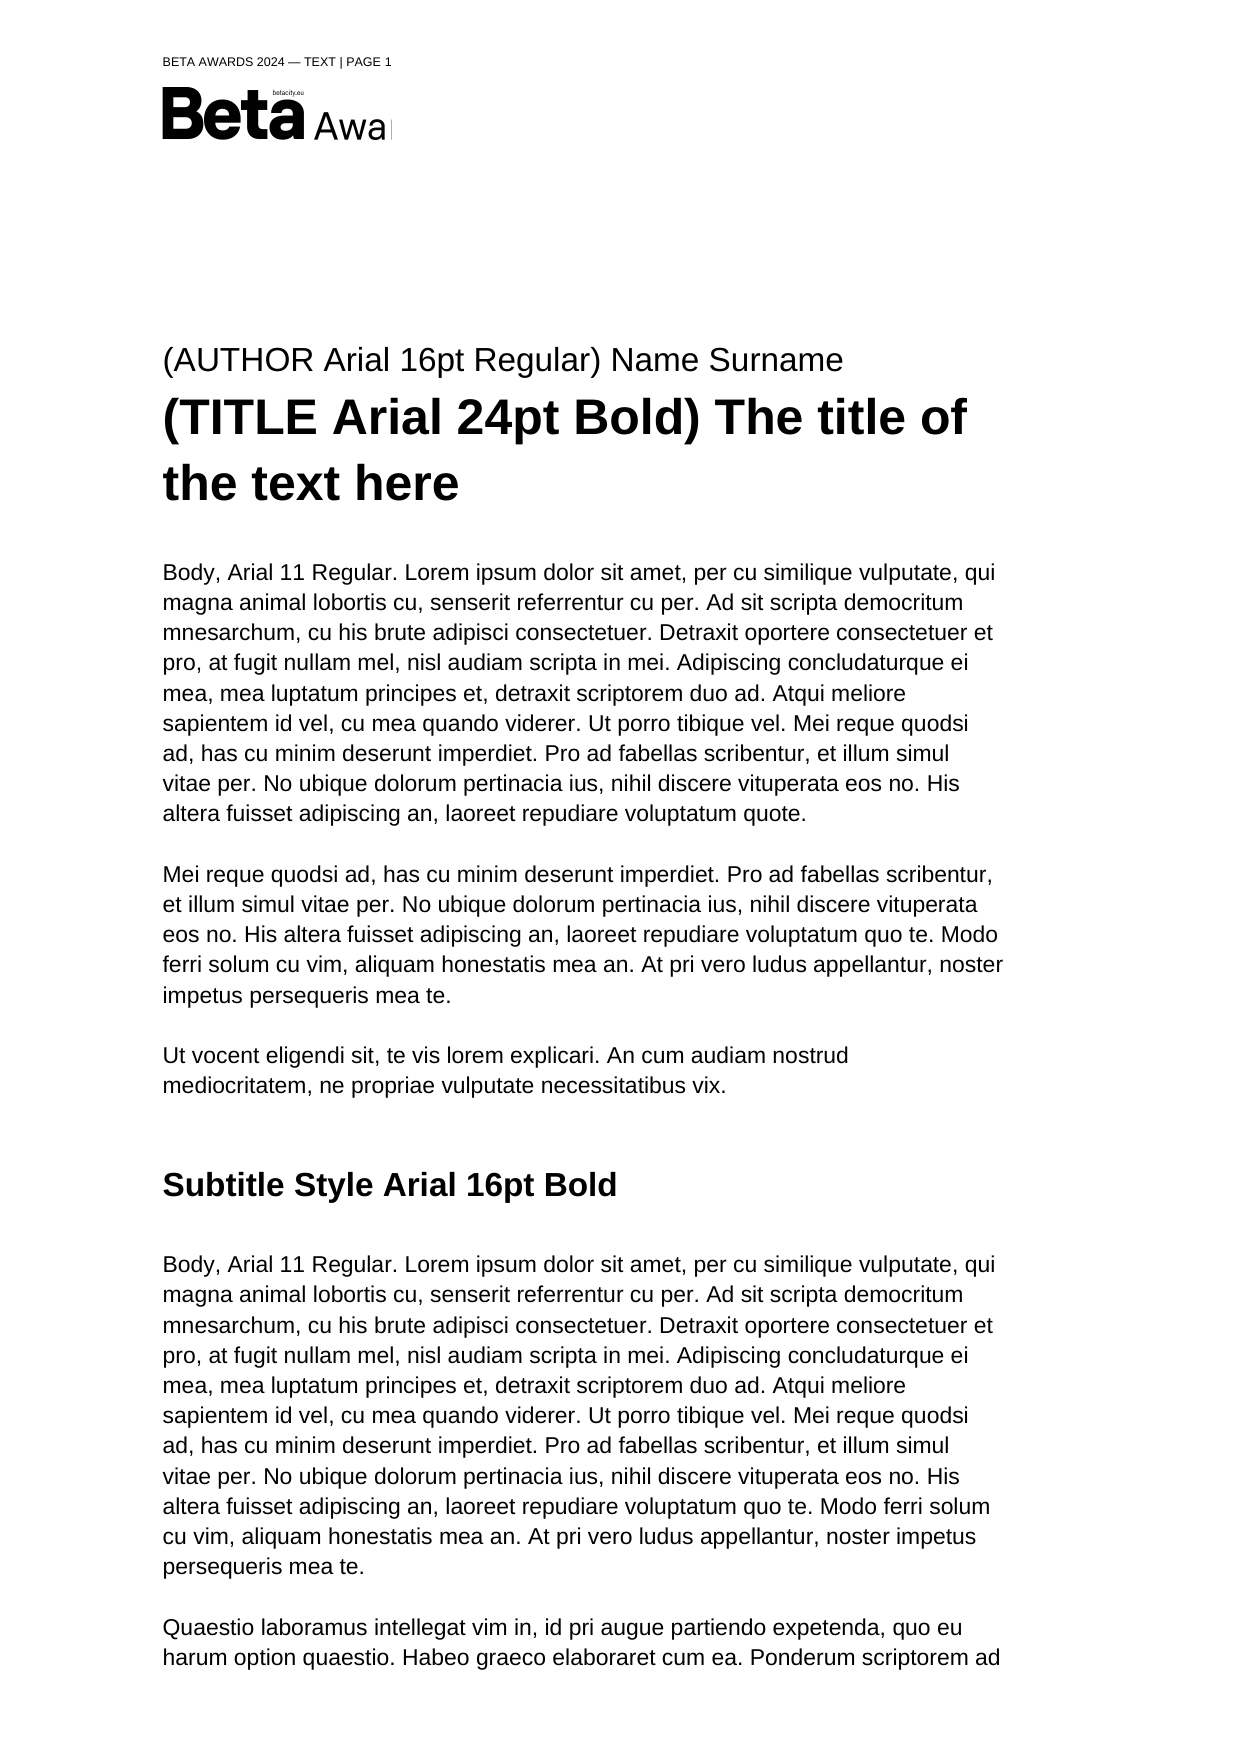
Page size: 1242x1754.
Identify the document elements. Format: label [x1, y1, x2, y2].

subtitle [162, 208, 1004, 1670]
picture [162, 87, 392, 140]
